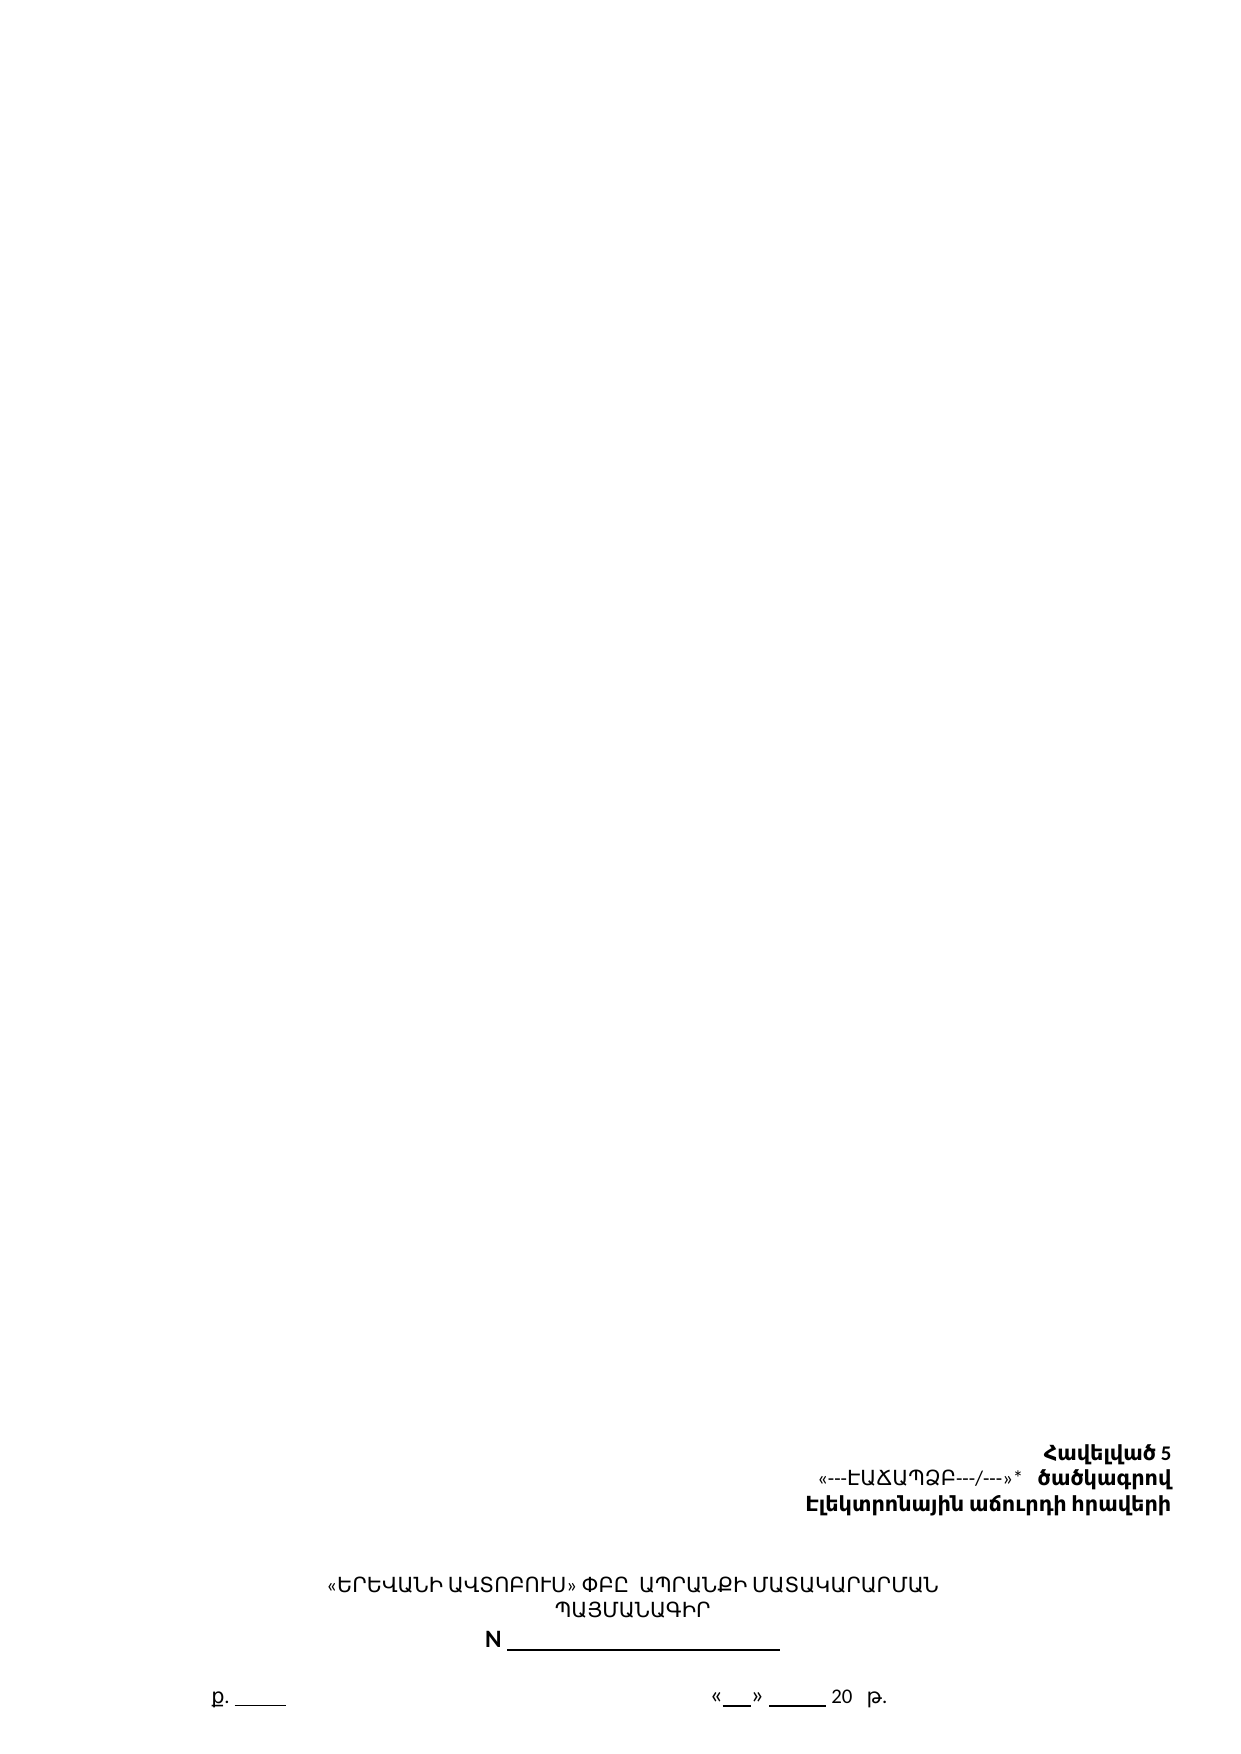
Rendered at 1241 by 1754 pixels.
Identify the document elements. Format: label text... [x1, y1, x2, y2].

text Հավելված 5 [94, 1440, 1171, 1465]
text N [79, 1623, 1171, 1653]
text «---ԷԱՃԱՊՁԲ---/---»* ծածկագրով [94, 1465, 1171, 1491]
text ՊԱՅՄԱՆԱԳԻՐ [79, 1598, 1171, 1623]
text «ԵՐԵՎԱՆԻ ԱՎՏՈԲՈՒՍ» ՓԲԸ ԱՊՐԱՆՔԻ ՄԱՏԱԿԱՐԱՐՄԱՆ [79, 1572, 1171, 1598]
text Էլեկտրոնային աճուրդի հրավերի [94, 1491, 1171, 1516]
text ք. « » 20 թ. [94, 1679, 1171, 1709]
